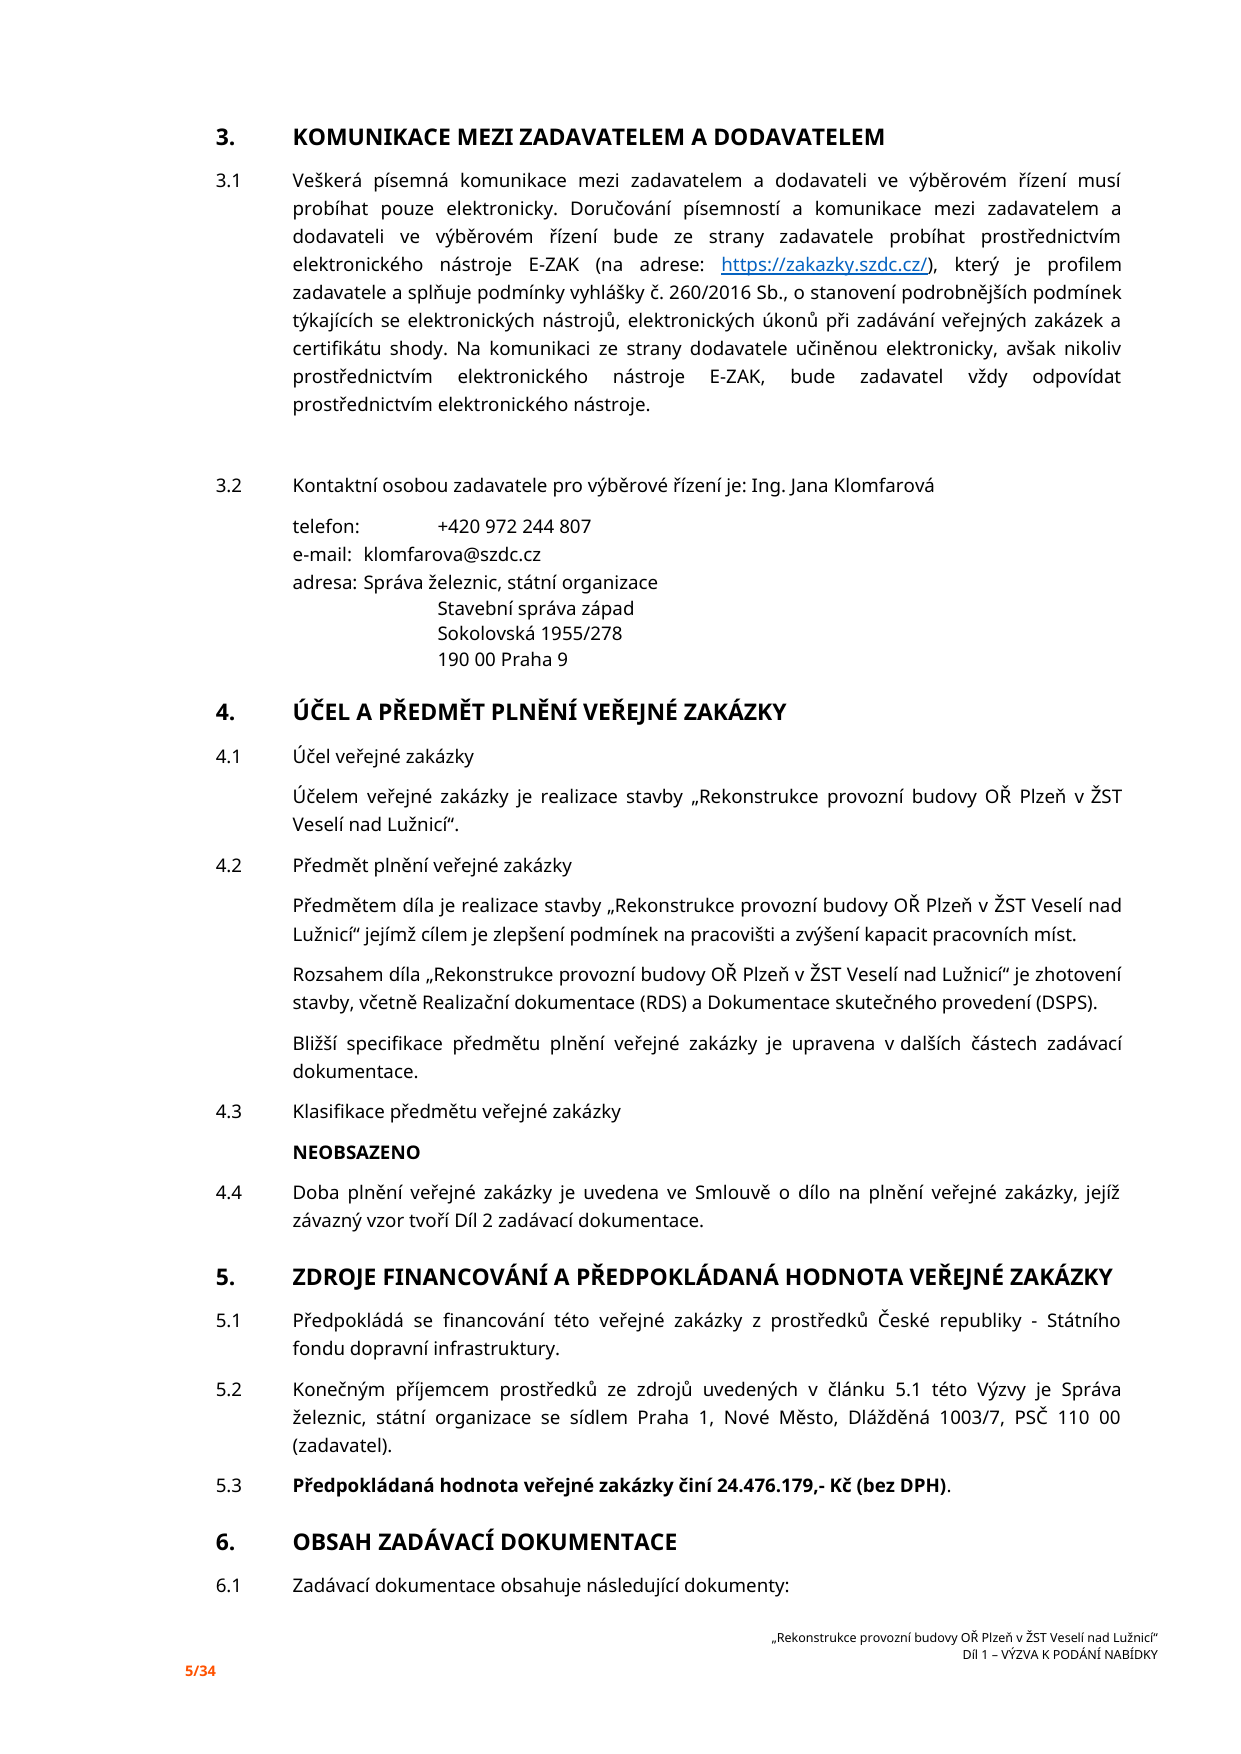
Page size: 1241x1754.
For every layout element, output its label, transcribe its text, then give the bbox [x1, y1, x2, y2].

text Rozsahem díla „Rekonstrukce provozní budovy OŘ Plzeň v ŽST Veselí nad Lužnicí“ je zhotovení stavby, včetně Realizační dokumentace (RDS) a Dokumentace skutečného provedení (DSPS). [292, 961, 1122, 1015]
text Předpokládá se financování této veřejné zakázky z prostředků České republiky - Státního fondu dopravní infrastruktury. [216, 1307, 1122, 1361]
text Účelem veřejné zakázky je realizace stavby „Rekonstrukce provozní budovy OŘ Plzeň v ŽST Veselí nad Lužnicí“. [292, 784, 1122, 837]
text Doba plnění veřejné zakázky je uvedena ve Smlouvě o dílo na plnění veřejné zakázky, jejíž závazný vzor tvoří Díl 2 zadávací dokumentace. [216, 1179, 1122, 1233]
text Předpokládaná hodnota veřejné zakázky činí 24.476.179,- Kč (bez DPH). [216, 1472, 1122, 1498]
text Veškerá písemná komunikace mezi zadavatelem a dodavateli ve výběrovém řízení musí probíhat pouze elektronicky. Doručování písemností a komunikace mezi zadavatelem a dodavateli ve výběrovém řízení bude ze strany zadavatele probíhat prostřednictvím elektronického nástroje E-ZAK (na adrese: https://zakazky.szdc.cz/), který je profilem zadavatele a splňuje podmínky vyhlášky č. 260/2016 Sb., o stanovení podrobnějších podmínek týkajících se elektronických nástrojů, elektronických úkonů při zadávání veřejných zakázek a certifikátu shody. Na komunikaci ze strany dodavatele učiněnou elektronicky, avšak nikoliv prostřednictvím elektronického nástroje E-ZAK, bude zadavatel vždy odpovídat prostřednictvím elektronického nástroje. [216, 167, 1122, 417]
text 190 00 Praha 9 [292, 646, 1122, 671]
text Klasifikace předmětu veřejné zakázky [216, 1098, 1122, 1124]
text OBSAH ZADÁVACÍ DOKUMENTACE [216, 1526, 1122, 1557]
text Konečným příjemcem prostředků ze zdrojů uvedených v článku 5.1 této Výzvy je Správa železnic, státní organizace se sídlem Praha 1, Nové Město, Dlážděná 1003/7, PSČ 110 00 (zadavatel). [216, 1376, 1122, 1457]
text Účel veřejné zakázky [216, 743, 1122, 769]
text KOMUNIKACE MEZI ZADAVATELEM a DODAVATELEM [216, 121, 1122, 152]
text Bližší specifikace předmětu plnění veřejné zakázky je upravena v dalších částech zadávací dokumentace. [292, 1030, 1122, 1083]
text Zadávací dokumentace obsahuje následující dokumenty: [216, 1572, 1122, 1598]
text NEOBSAZENO [292, 1139, 1122, 1164]
text adresa: Správa železnic, státní organizace [292, 569, 1122, 595]
text Předmětem díla je realizace stavby „Rekonstrukce provozní budovy OŘ Plzeň v ŽST Veselí nad Lužnicí“ jejímž cílem je zlepšení podmínek na pracovišti a zvýšení kapacit pracovních míst. [292, 893, 1122, 946]
text ÚČEL A PŘEDMĚT PLNĚNÍ VEŘEJNÉ ZAKÁZKY [216, 696, 1122, 728]
text Kontaktní osobou zadavatele pro výběrové řízení je: Ing. Jana Klomfarová [216, 473, 1122, 498]
text Stavební správa západ [292, 595, 1122, 620]
text ZDROJE FINANCOVÁNÍ A PŘEDPOKLÁDANÁ HODNOTA VEŘEJNÉ ZAKÁZKY [216, 1261, 1122, 1292]
text telefon: +420 972 244 807 [292, 513, 1122, 539]
text e-mail: klomfarova@szdc.cz [292, 541, 1122, 567]
text Sokolovská 1955/278 [292, 620, 1122, 646]
text Předmět plnění veřejné zakázky [216, 852, 1122, 878]
